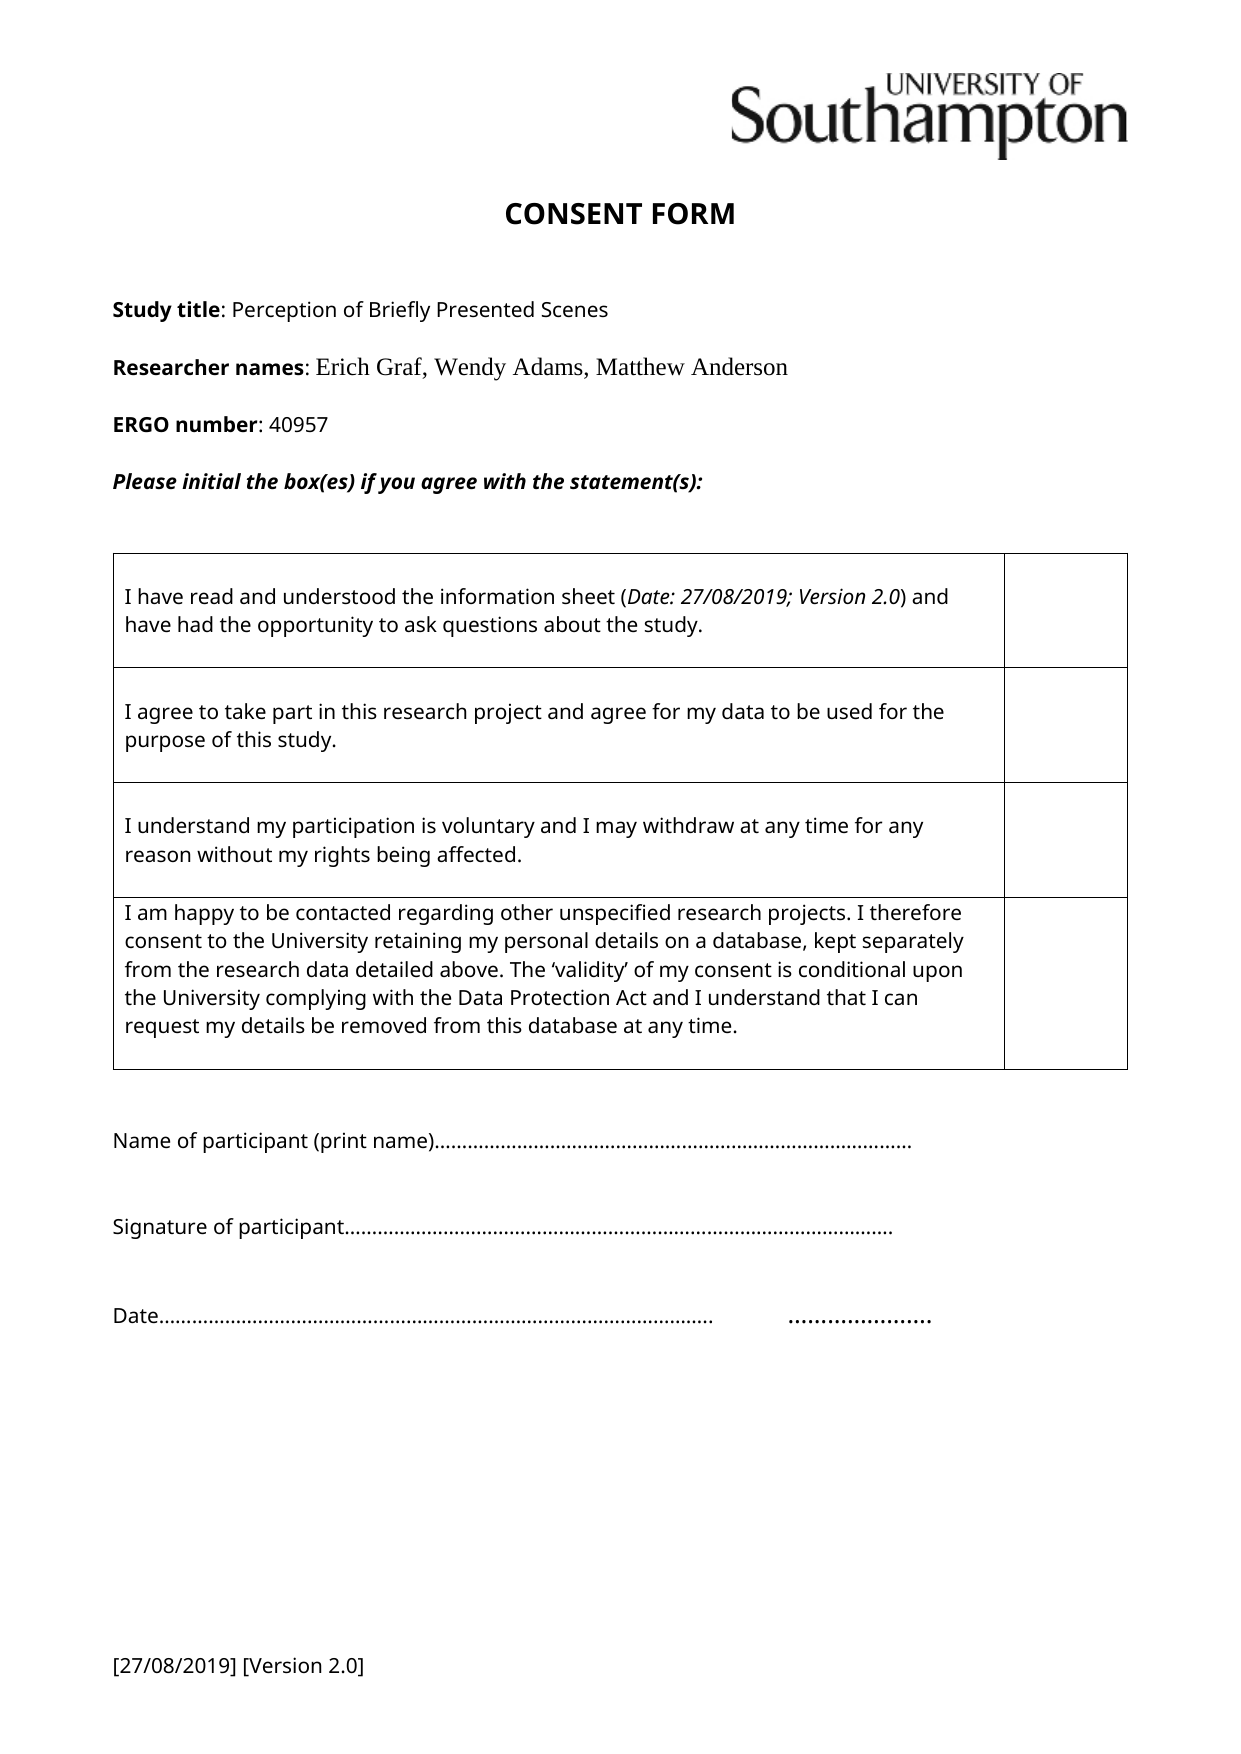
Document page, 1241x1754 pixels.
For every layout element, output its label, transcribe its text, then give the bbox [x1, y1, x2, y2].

table_cell [1005, 668, 1127, 782]
text Please initial the box(es) if you agree with the statement(s): [112, 467, 1128, 496]
text Date……………………………………………………………………………………….. …………………. [112, 1297, 1128, 1331]
table_cell I understand my participation is voluntary and I may withdraw at any time for any reason without my rights being affected. [114, 783, 1004, 897]
table_header [1005, 554, 1127, 667]
text ERGO number: 40957 [112, 410, 1128, 439]
text Name of participant (print name)…………………………………………………………………………… [112, 1126, 1128, 1155]
picture [731, 73, 1128, 160]
table_cell I agree to take part in this research project and agree for my data to be used for the purpose of this study. [114, 668, 1004, 782]
table_cell I am happy to be contacted regarding other unspecified research projects. I therefore consent to the University retaining my personal details on a database, kept separately from the research data detailed above. The ‘validity’ of my consent is conditional upon the University complying with the Data Protection Act and I understand that I can request my details be removed from this database at any time. [114, 898, 1004, 1068]
text Signature of participant………………………………………………………………………………………. [112, 1212, 1128, 1240]
table_cell [1005, 783, 1127, 897]
text CONSENT FORM [112, 193, 1128, 233]
text Study title: Perception of Briefly Presented Scenes [112, 296, 1128, 324]
table_cell [1005, 898, 1127, 1068]
table_header I have read and understood the information sheet (Date: 27/08/2019; Version 2.0) and have had the opportunity to ask questions about the study. [114, 554, 1004, 667]
text Researcher names: Erich Graf, Wendy Adams, Matthew Anderson [112, 352, 1128, 382]
